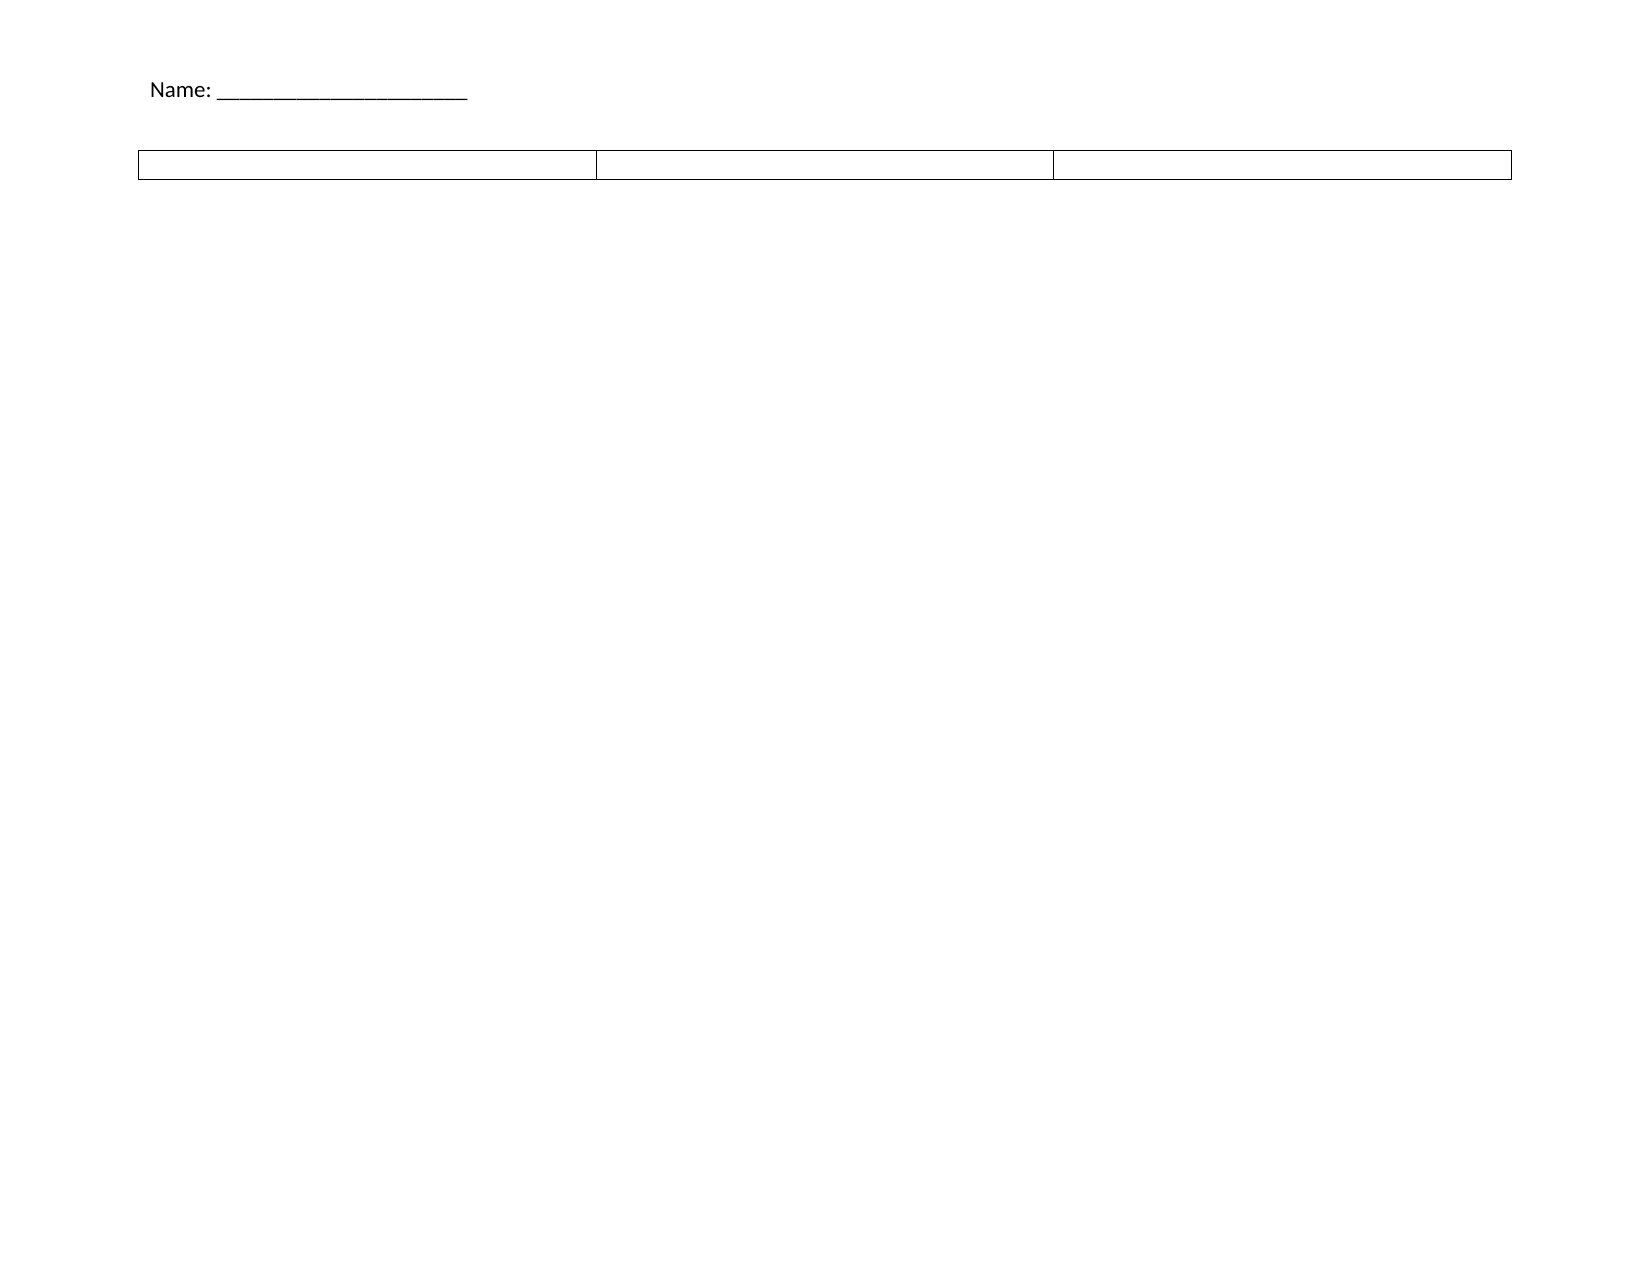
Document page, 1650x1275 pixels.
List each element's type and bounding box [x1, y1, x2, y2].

table_cell [139, 151, 596, 179]
table_cell [1054, 151, 1511, 179]
table_cell [597, 151, 1053, 179]
